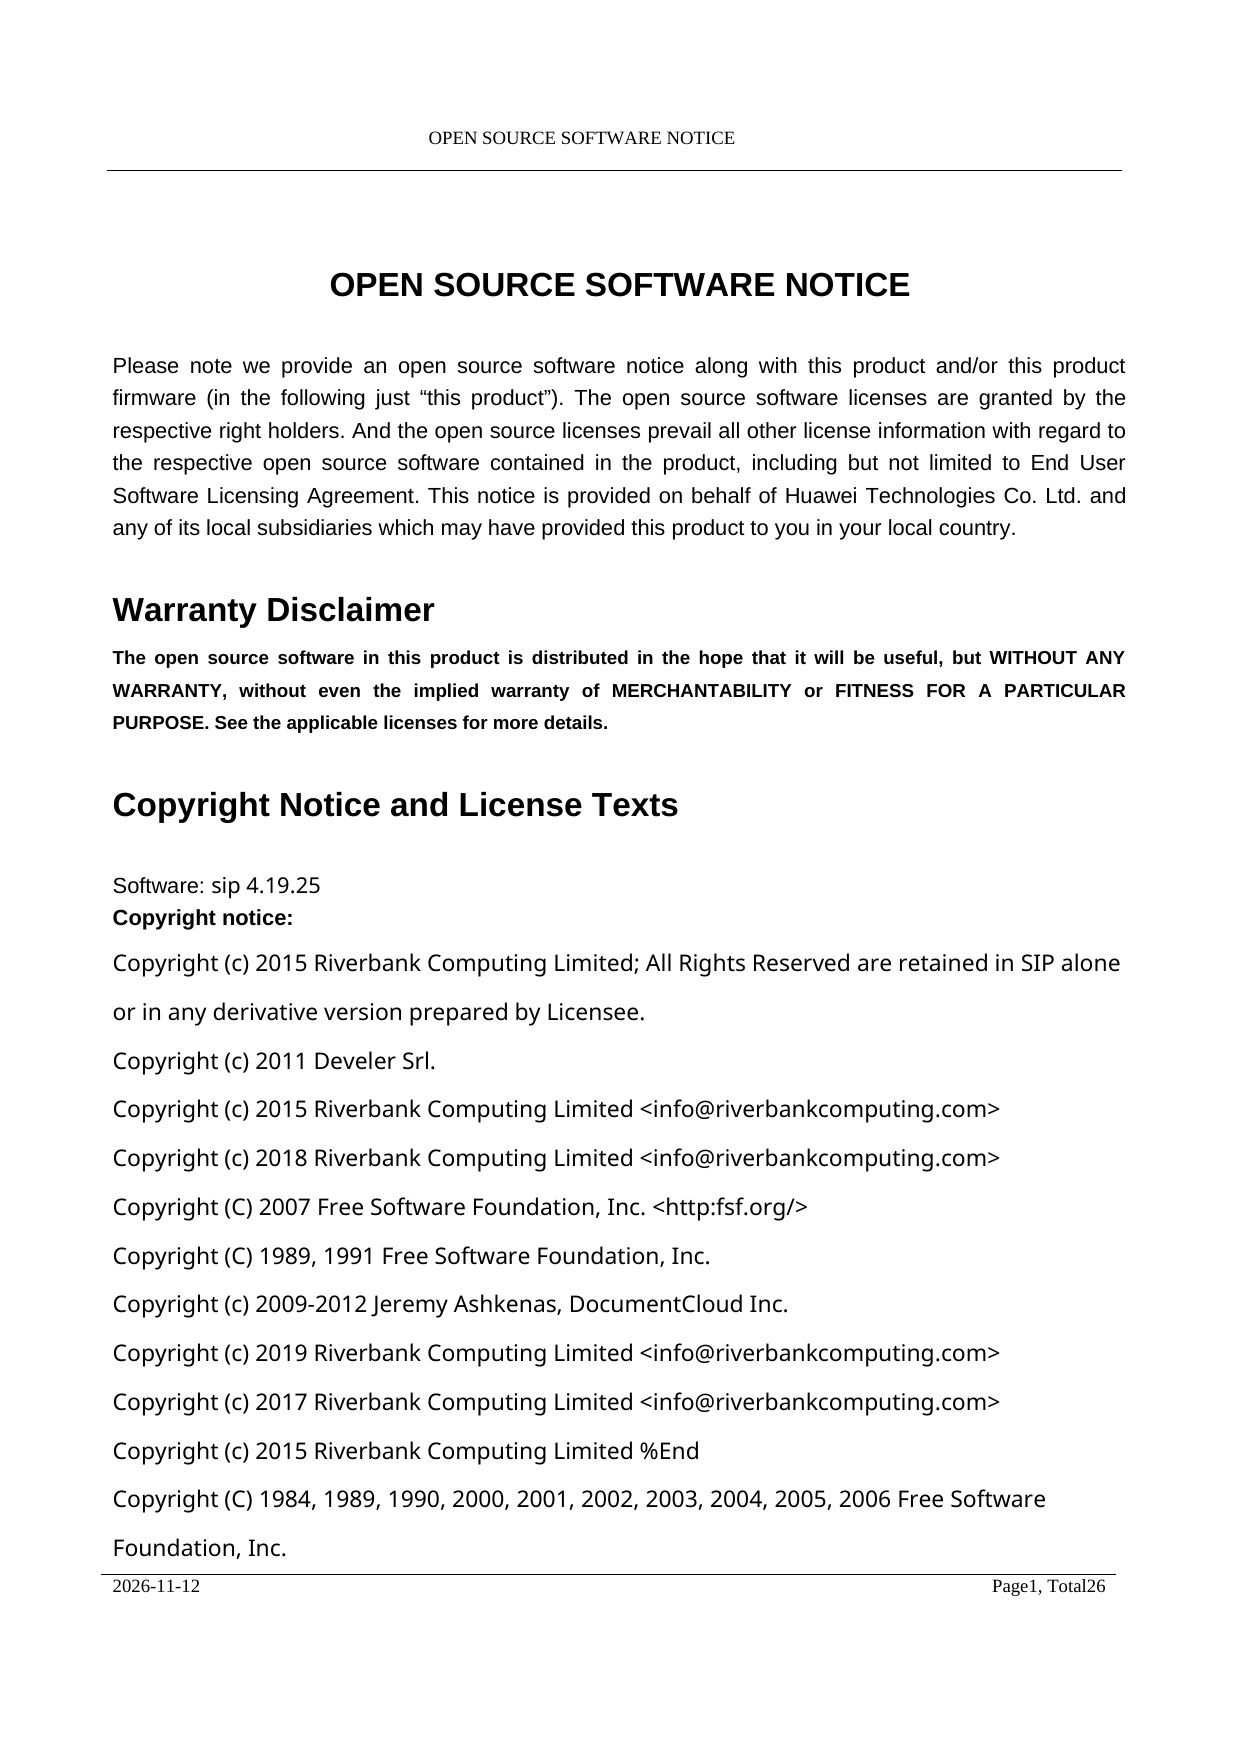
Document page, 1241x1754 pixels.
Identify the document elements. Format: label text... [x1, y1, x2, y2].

text Copyright Notice and License Texts [112, 771, 1128, 836]
text Copyright notice: [112, 901, 1128, 934]
text OPEN SOURCE SOFTWARE NOTICE [112, 251, 1128, 316]
text Software: sip 4.19.25 [112, 869, 1128, 901]
text Warranty Disclaimer [112, 576, 1128, 641]
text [112, 947, 1128, 1564]
text Please note we provide an open source software notice along with this product and/or this product firmware (in the following just “this product”). The open source software licenses are granted by the respective right holders. And the open source licenses prevail all other license information with regard to the respective open source software contained in the product, including but not limited to End User Software Licensing Agreement. This notice is provided on behalf of Huawei Technologies Co. Ltd. and any of its local subsidiaries which may have provided this product to you in your local country. [112, 349, 1128, 544]
text The open source software in this product is distributed in the hope that it will be useful, but WITHOUT ANY WARRANTY, without even the implied warranty of MERCHANTABILITY or FITNESS FOR A PARTICULAR PURPOSE. See the applicable licenses for more details. [112, 641, 1128, 739]
